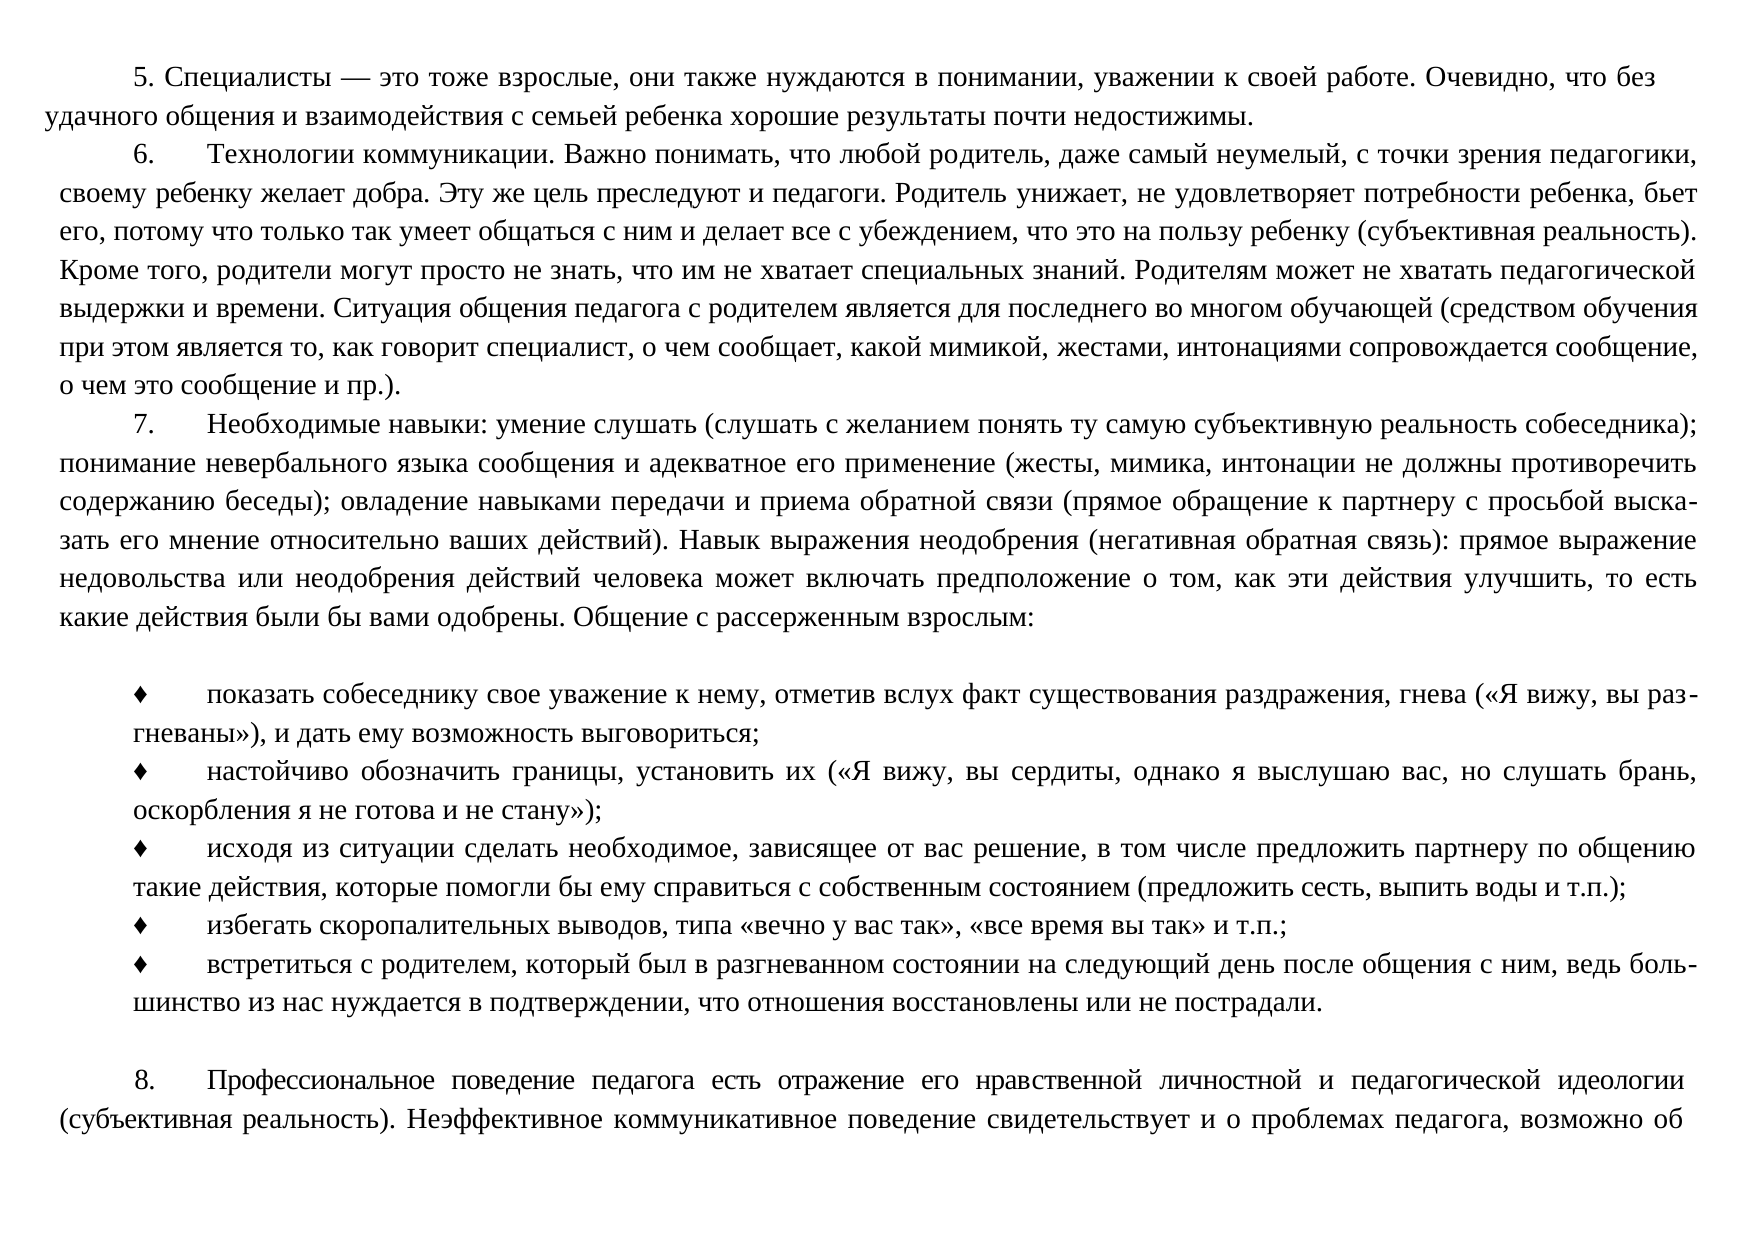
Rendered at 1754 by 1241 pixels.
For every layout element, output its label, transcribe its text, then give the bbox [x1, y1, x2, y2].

list Необходимые навыки: умение слушать (слушать с желанием понять ту самую субъективную реальность собеседника); понимание невербального языка сообщения и адекватное его применение (жесты, мимика, интонации не должны противоречить содержанию беседы); овладение навыками передачи и приема обратной связи (прямое обращение к партнеру с просьбой высказать его мнение относительно ваших действий). Навык выражения неодобрения (негативная обратная связь): прямое выражение недовольства или неодобрения действий человека может включать предположение о том, как эти действия улучшить, то есть какие действия были бы вами одобрены. Общение с рассерженным взрослым: [59, 406, 1698, 633]
list исходя из ситуации сделать необходимое, зависящее от вас решение, в том числе предложить партнеру по общению такие действия, которые помогли бы ему справиться с собственным состоянием (предложить сесть, выпить воды и т.п.); [133, 830, 1697, 902]
list показать собеседнику свое уважение к нему, отметив вслух факт существования раздражения, гнева («Я вижу, вы разгневаны»), и дать ему возможность выговориться; [133, 676, 1698, 748]
text 5. Специалисты — это тоже взрослые, они также нуждаются в понимании, уважении к своей работе. Очевидно, что без удачного общения и взаимодействия с семьей ребенка хорошие результаты почти недостижимы. [44, 59, 1658, 131]
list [59, 1062, 1685, 1134]
list встретиться с родителем, который был в разгневанном состоянии на следующий день после общения с ним, ведь большинство из нас нуждается в подтверждении, что отношения восстановлены или не пострадали. [133, 946, 1697, 1018]
list настойчиво обозначить границы, установить их («Я вижу, вы сердиты, однако я выслушаю вас, но слушать брань, оскорбления я не готова и не стану»); [133, 753, 1697, 825]
list Технологии коммуникации. Важно понимать, что любой родитель, даже самый неумелый, с точки зрения педагогики, своему ребенку желает добра. Эту же цель преследуют и педагоги. Родитель унижает, не удовлетворяет потребности ребенка, бьет его, потому что только так умеет общаться с ним и делает все с убеждением, что это на пользу ребенку (субъективная реальность). Кроме того, родители могут просто не знать, что им не хватает специальных знаний. Родителям может не хватать педагогической выдержки и времени. Ситуация общения педагога с родителем является для последнего во многом обучающей (средством обучения при этом является то, как говорит специалист, о чем сообщает, какой мимикой, жестами, интонациями сопровождается сообщение, о чем это сообщение и пр.). [59, 136, 1698, 401]
list избегать скоропалительных выводов, типа «вечно у вас так», «все время вы так» и т.п.; [133, 907, 1696, 941]
